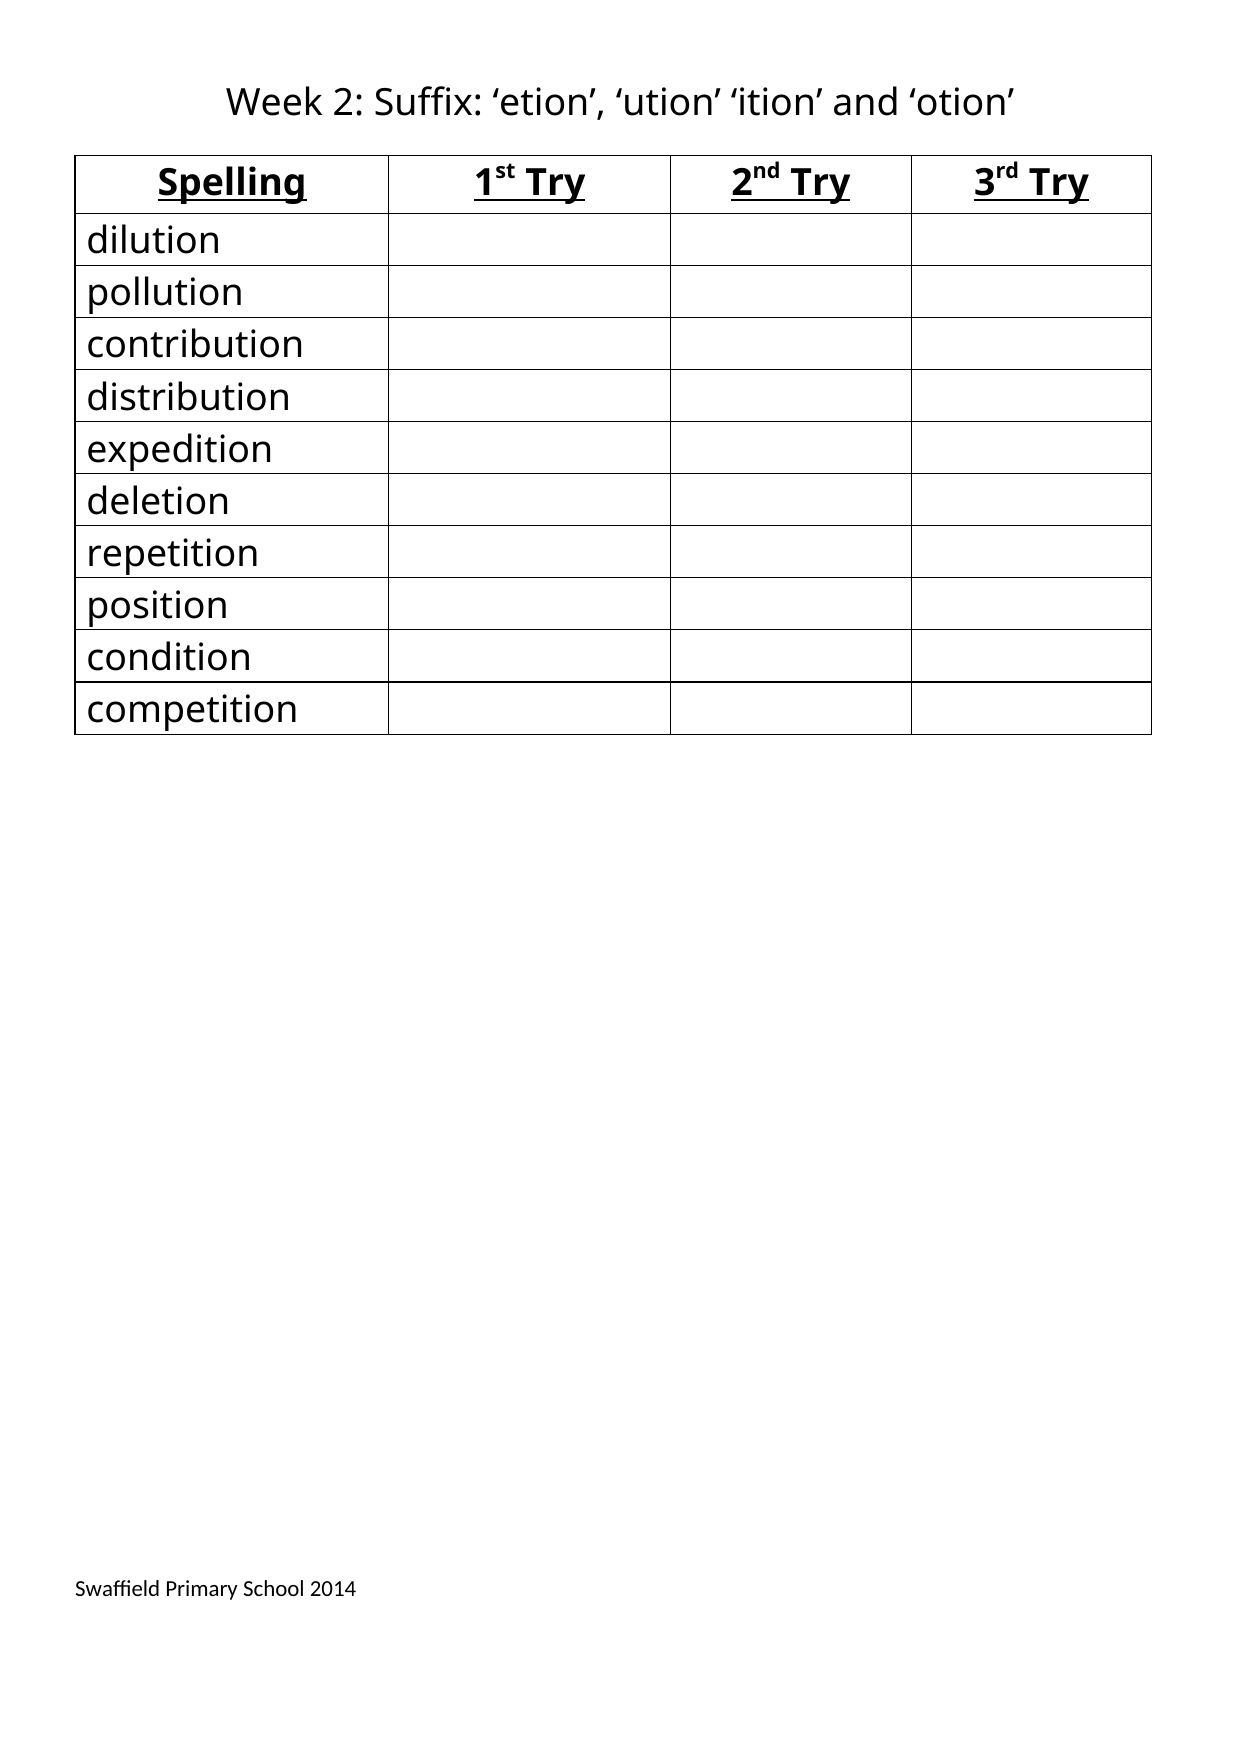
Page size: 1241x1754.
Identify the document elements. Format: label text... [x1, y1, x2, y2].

table_cell [671, 578, 911, 629]
table_cell [912, 422, 1151, 473]
table_cell [671, 370, 911, 421]
table_cell competition [76, 683, 388, 733]
table_cell [671, 526, 911, 577]
table_cell [912, 578, 1151, 629]
table_cell [389, 630, 670, 681]
table_cell [912, 630, 1151, 681]
table_cell [671, 683, 911, 733]
table_cell [389, 578, 670, 629]
table_cell [389, 422, 670, 473]
table_header 1st Try [389, 156, 670, 213]
table_cell [671, 318, 911, 369]
table_cell distribution [76, 370, 388, 421]
table_cell [671, 422, 911, 473]
table_cell [389, 474, 670, 525]
table_cell expedition [76, 422, 388, 473]
table_cell [671, 214, 911, 265]
table_cell [912, 683, 1151, 733]
table_cell condition [76, 630, 388, 681]
table_cell [389, 214, 670, 265]
table_header 2nd Try [671, 156, 911, 213]
table_cell [912, 474, 1151, 525]
table_cell [671, 630, 911, 681]
table_cell [389, 526, 670, 577]
table_cell dilution [76, 214, 388, 265]
table_cell [389, 370, 670, 421]
table_cell deletion [76, 474, 388, 525]
table_header 3rd Try [912, 156, 1151, 213]
table_cell [389, 266, 670, 317]
table_cell [389, 318, 670, 369]
table_cell [389, 683, 670, 733]
table_cell [671, 266, 911, 317]
table_cell contribution [76, 318, 388, 369]
table_cell [912, 214, 1151, 265]
table_cell position [76, 578, 388, 629]
table_cell [912, 266, 1151, 317]
table_cell repetition [76, 526, 388, 577]
table_header Spelling [76, 156, 388, 213]
table_cell [912, 370, 1151, 421]
table_cell [671, 474, 911, 525]
table_cell pollution [76, 266, 388, 317]
table_cell [912, 318, 1151, 369]
table_cell [912, 526, 1151, 577]
text Week 2: Suffix: ‘etion’, ‘ution’ ‘ition’ and ‘otion’ [75, 75, 1165, 126]
